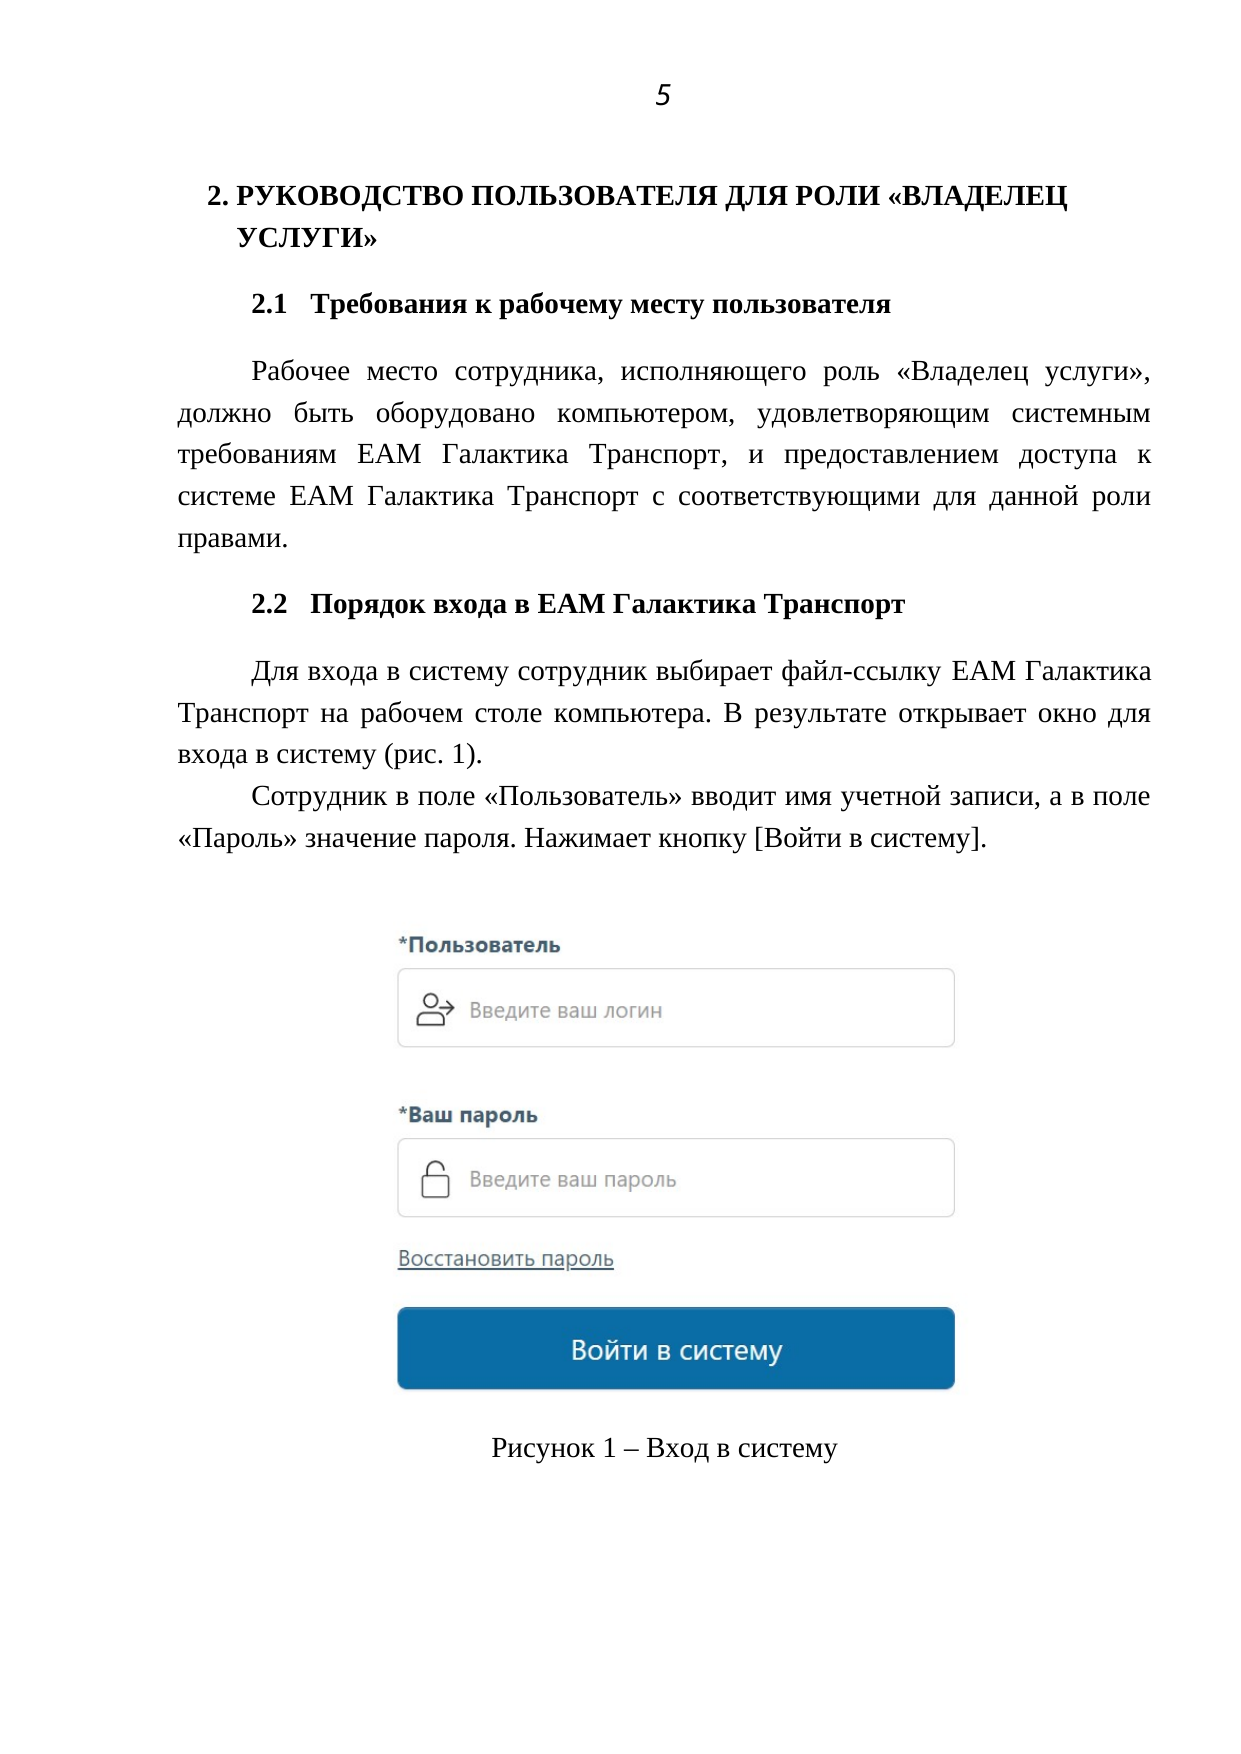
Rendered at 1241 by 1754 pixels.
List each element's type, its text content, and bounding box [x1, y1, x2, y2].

subtitle . Руководство пользователя для роли «Владелец услуги» [207, 172, 1152, 255]
text Сотрудник в поле «Пользователь» вводит имя учетной записи, а в поле «Пароль» значение пароля. Нажимает кнопку [Войти в систему]. [177, 772, 1152, 855]
subtitle Требования к рабочему месту пользователя [177, 280, 1152, 322]
subtitle Порядок входа в ЕАМ Галактика Транспорт [177, 580, 1152, 622]
text Рабочее место сотрудника, исполняющего роль «Владелец услуги», должно быть оборудовано компьютером, удовлетворяющим системным требованиям ЕАМ Галактика Транспорт, и предоставлением доступа к системе ЕАМ Галактика Транспорт с соответствующими для данной роли правами. [177, 347, 1152, 555]
text Для входа в систему сотрудник выбирает файл-ссылку ЕАМ Галактика Транспорт на рабочем столе компьютера. В результате открывает окно для входа в систему (рис. 1). [177, 647, 1152, 772]
text Рисунок 1 – Вход в систему [177, 1430, 1152, 1464]
picture [352, 913, 977, 1418]
